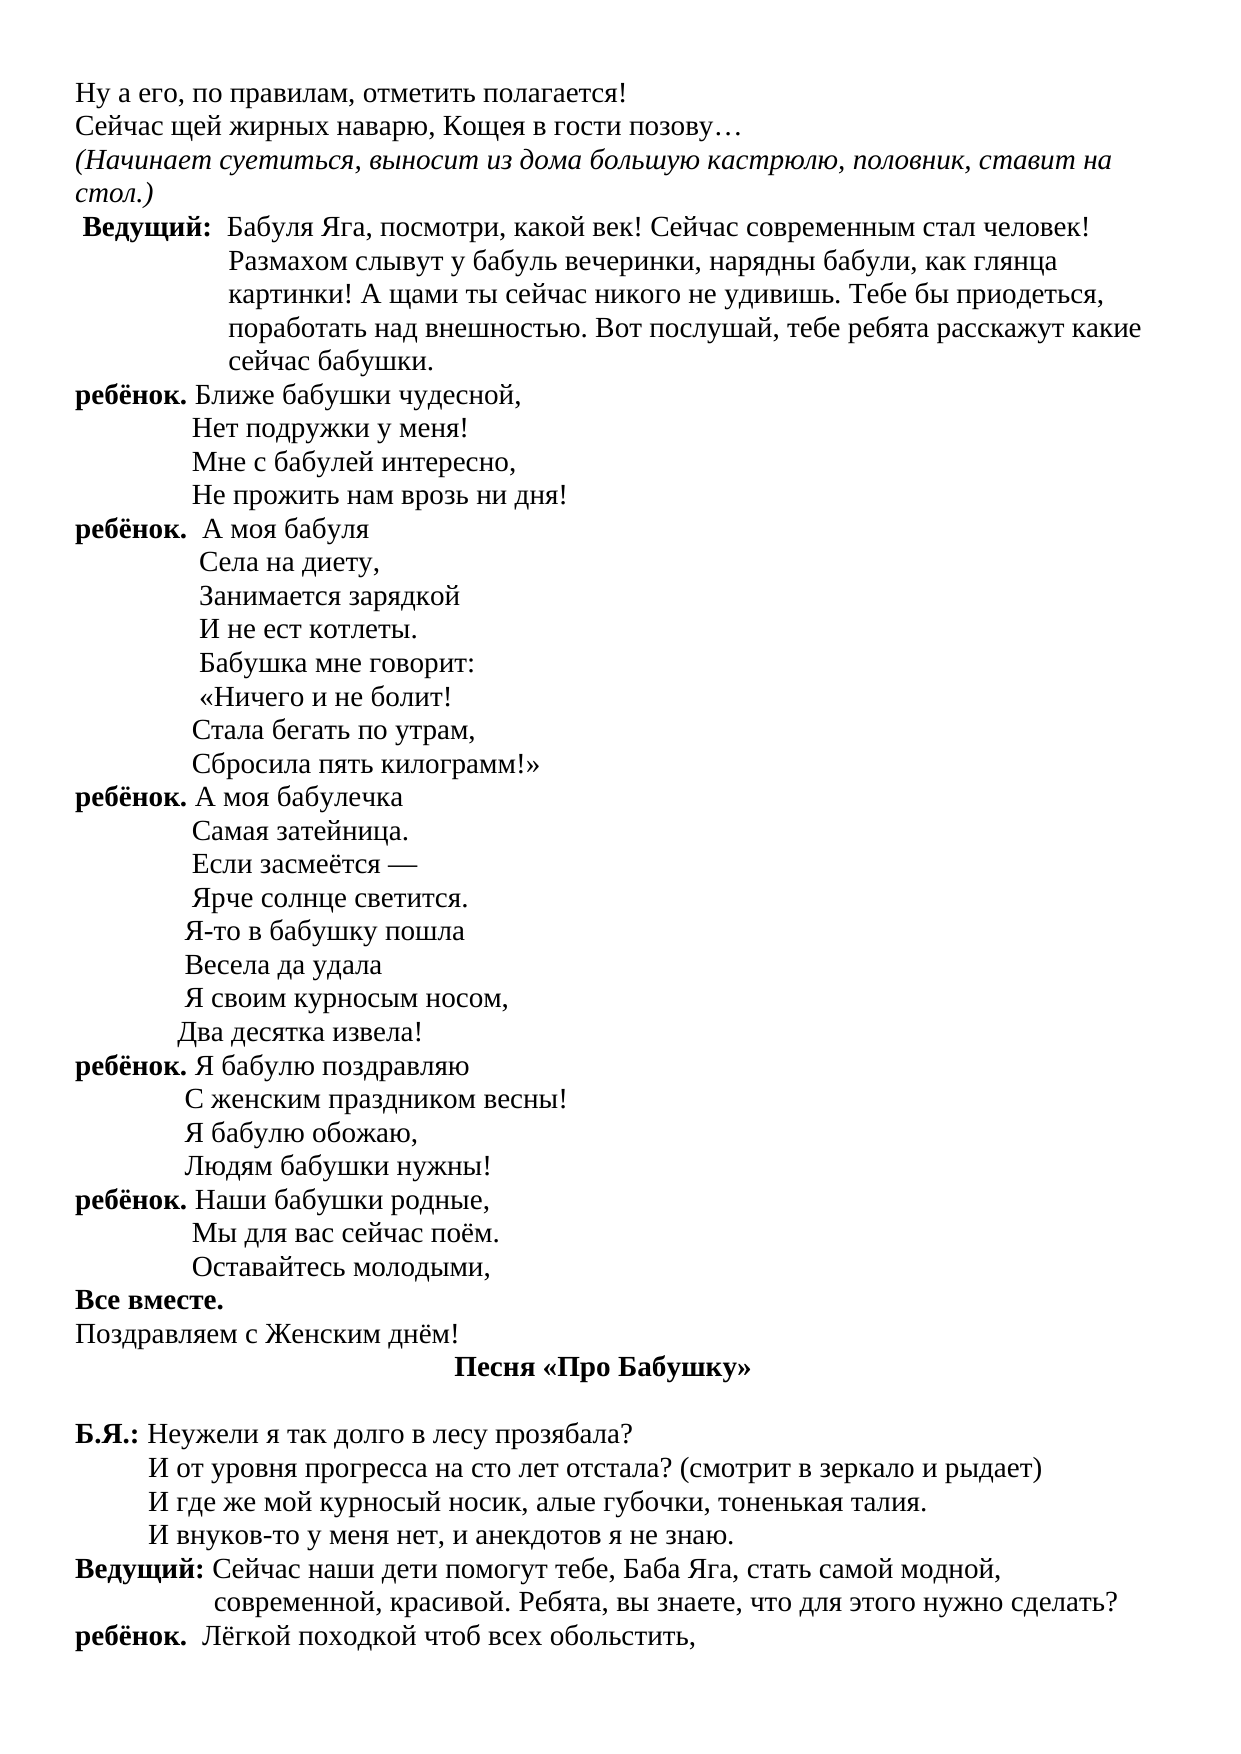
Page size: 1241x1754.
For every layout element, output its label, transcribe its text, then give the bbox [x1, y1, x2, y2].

text Ну а его, по правилам, отметить полагается! [75, 75, 1165, 108]
text ребёнок. А моя бабуля [75, 511, 1165, 544]
text И не ест котлеты. [75, 612, 1165, 645]
text сейчас бабушки. [75, 343, 1165, 377]
text Песня «Про Бабушку» [75, 1349, 1165, 1383]
text Размахом слывут у бабуль вечеринки, нарядны бабули, как глянца [75, 243, 1165, 276]
text Ведущий: Сейчас наши дети помогут тебе, Баба Яга, стать самой модной, [75, 1551, 1165, 1584]
text Я-то в бабушку пошла [75, 913, 1165, 947]
text Бабушка мне говорит: [75, 645, 1165, 679]
text ребёнок. Я бабулю поздравляю [75, 1048, 1165, 1081]
text Оставайтесь молодыми, [75, 1249, 1165, 1282]
text (Начинает суетиться, выносит из дома большую кастрюлю, половник, ставит на стол.) [75, 142, 1165, 209]
text Все вместе. [75, 1282, 1165, 1316]
text Села на диету, [75, 544, 1165, 578]
text Стала бегать по утрам, [75, 712, 1165, 746]
text картинки! А щами ты сейчас никого не удивишь. Тебе бы приодеться, [75, 276, 1165, 310]
text современной, красивой. Ребята, вы знаете, что для этого нужно сделать? [75, 1584, 1165, 1618]
text Я бабулю обожаю, [75, 1115, 1165, 1148]
text ребёнок. А моя бабулечка [75, 779, 1165, 813]
text ребёнок. Лёгкой походкой чтоб всех обольстить, [75, 1618, 1165, 1651]
text «Ничего и не болит! [75, 679, 1165, 712]
text Мне с бабулей интересно, [75, 444, 1165, 477]
text Нет подружки у меня! [75, 410, 1165, 444]
text Поздравляем с Женским днём! [75, 1316, 1165, 1349]
text Два десятка извела! [75, 1014, 1165, 1048]
text Людям бабушки нужны! [75, 1148, 1165, 1182]
text Ведущий: Бабуля Яга, посмотри, какой век! Сейчас современным стал человек! [75, 209, 1165, 243]
text Не прожить нам врозь ни дня! [75, 477, 1165, 511]
text Занимается зарядкой [75, 578, 1165, 612]
text И внуков-то у меня нет, и анекдотов я не знаю. [75, 1517, 1165, 1551]
text Самая затейница. [75, 813, 1165, 846]
text Сбросила пять килограмм!» [75, 746, 1165, 779]
text ребёнок. Ближе бабушки чудесной, [75, 377, 1165, 410]
text С женским праздником весны! [75, 1081, 1165, 1115]
text Весела да удала [75, 947, 1165, 981]
text Если засмеётся — [75, 846, 1165, 880]
text Б.Я.: Неужели я так долго в лесу прозябала? [75, 1417, 1165, 1450]
text И где же мой курносый носик, алые губочки, тоненькая талия. [75, 1484, 1165, 1517]
text Сейчас щей жирных наварю, Кощея в гости позову… [75, 108, 1165, 142]
text Я своим курносым носом, [75, 981, 1165, 1014]
text Мы для вас сейчас поём. [75, 1215, 1165, 1249]
text ребёнок. Наши бабушки родные, [75, 1182, 1165, 1215]
text Ярче солнце светится. [75, 880, 1165, 913]
text поработать над внешностью. Вот послушай, тебе ребята расскажут какие [75, 310, 1165, 343]
text И от уровня прогресса на сто лет отстала? (смотрит в зеркало и рыдает) [75, 1450, 1165, 1484]
